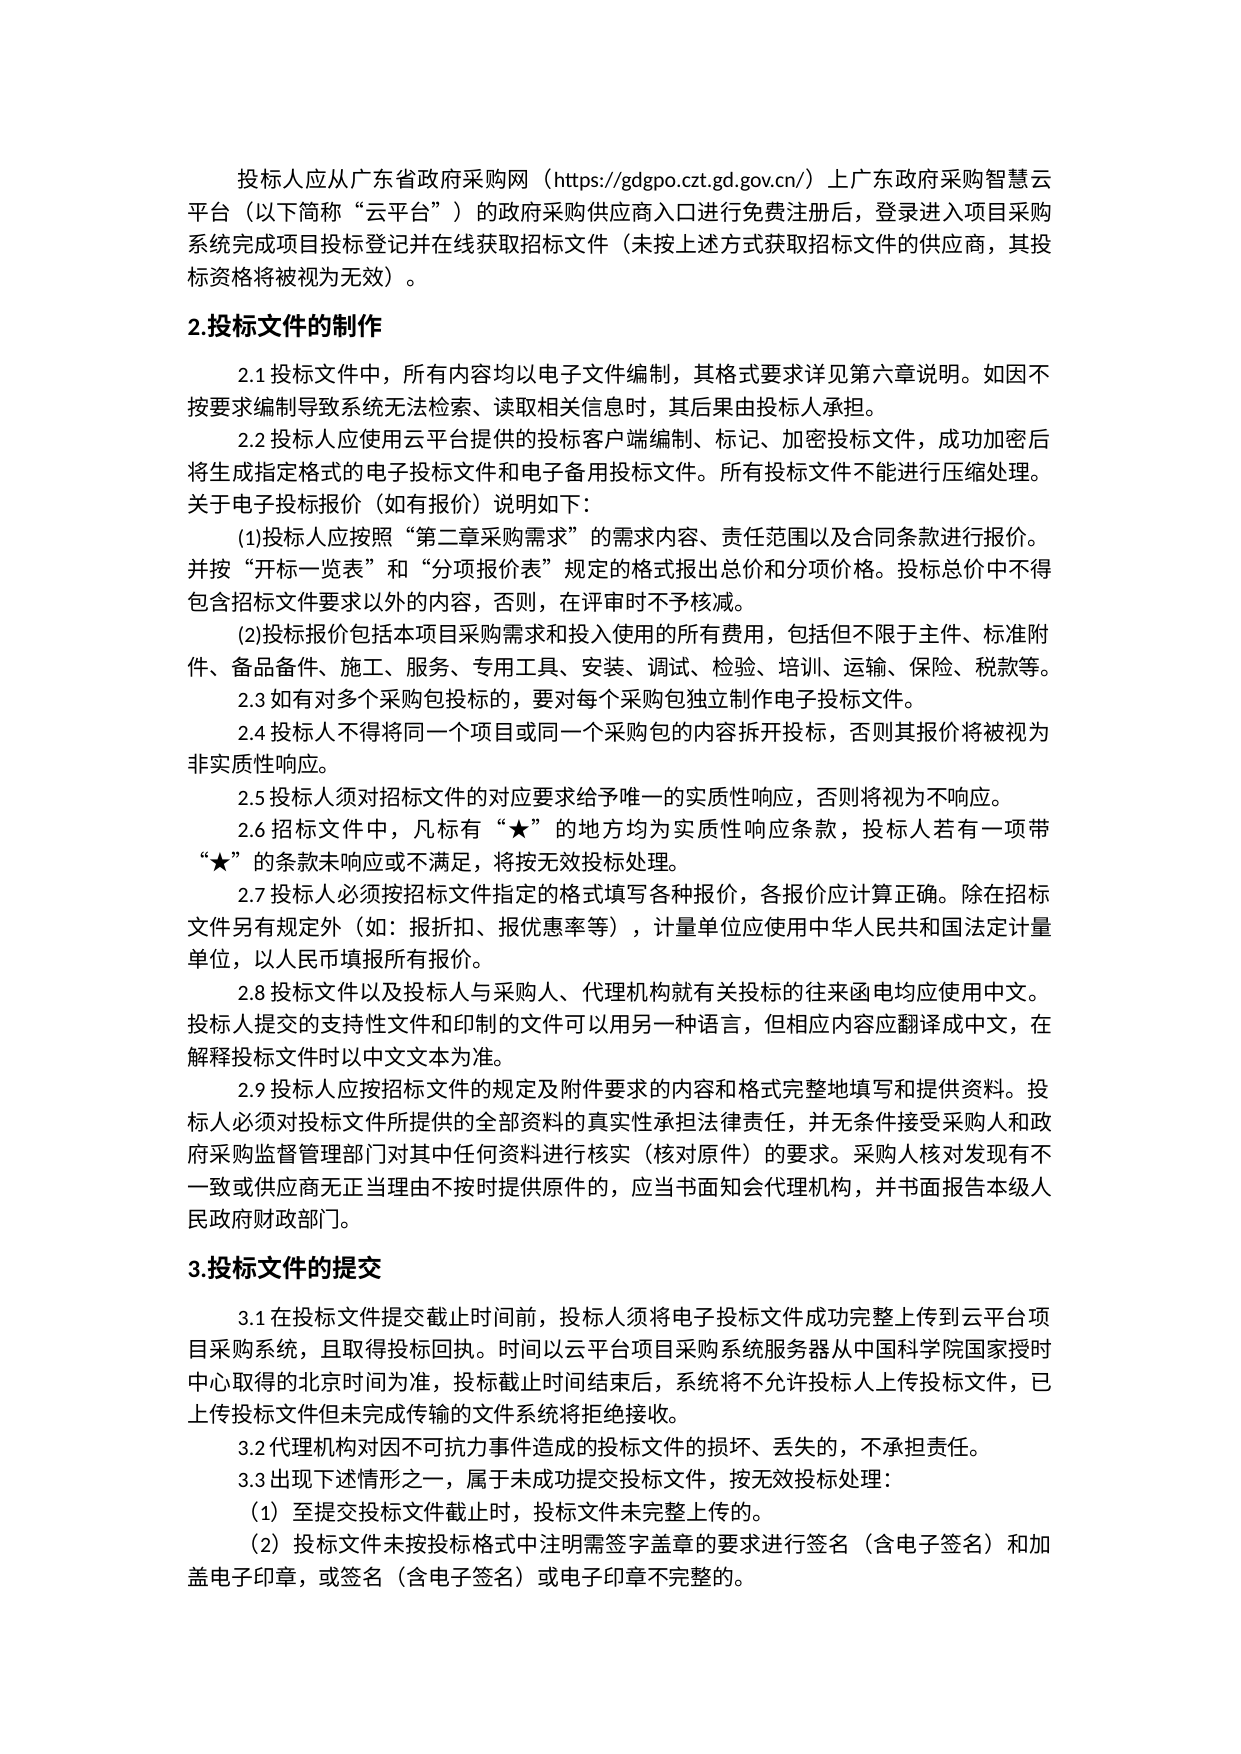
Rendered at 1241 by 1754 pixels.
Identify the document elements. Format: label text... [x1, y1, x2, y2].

text 2.投标文件的制作 [187, 292, 1053, 357]
text 2.1投标文件中，所有内容均以电子文件编制，其格式要求详见第六章说明。如因不按要求编制导致系统无法检索、读取相关信息时，其后果由投标人承担。 [187, 357, 1053, 422]
text 3.2代理机构对因不可抗力事件造成的投标文件的损坏、丢失的，不承担责任。 [187, 1429, 1053, 1462]
text 2.2投标人应使用云平台提供的投标客户端编制、标记、加密投标文件，成功加密后将生成指定格式的电子投标文件和电子备用投标文件。所有投标文件不能进行压缩处理。关于电子投标报价（如有报价）说明如下： [187, 422, 1053, 519]
text （1）至提交投标文件截止时，投标文件未完整上传的。 [187, 1494, 1053, 1527]
text 2.5投标人须对招标文件的对应要求给予唯一的实质性响应，否则将视为不响应。 [187, 779, 1053, 812]
text 2.6招标文件中，凡标有“★”的地方均为实质性响应条款，投标人若有一项带“★”的条款未响应或不满足，将按无效投标处理。 [187, 812, 1053, 877]
text 2.7投标人必须按招标文件指定的格式填写各种报价，各报价应计算正确。除在招标文件另有规定外（如：报折扣、报优惠率等），计量单位应使用中华人民共和国法定计量单位，以人民币填报所有报价。 [187, 877, 1053, 974]
text 投标人应从广东省政府采购网（https://gdgpo.czt.gd.gov.cn/）上广东政府采购智慧云平台（以下简称“云平台”）的政府采购供应商入口进行免费注册后，登录进入项目采购系统完成项目投标登记并在线获取招标文件（未按上述方式获取招标文件的供应商，其投标资格将被视为无效）。 [187, 162, 1053, 292]
text 3.1在投标文件提交截止时间前，投标人须将电子投标文件成功完整上传到云平台项目采购系统，且取得投标回执。时间以云平台项目采购系统服务器从中国科学院国家授时中心取得的北京时间为准，投标截止时间结束后，系统将不允许投标人上传投标文件，已上传投标文件但未完成传输的文件系统将拒绝接收。 [187, 1299, 1053, 1429]
text (1)投标人应按照“第二章采购需求”的需求内容、责任范围以及合同条款进行报价。并按“开标一览表”和“分项报价表”规定的格式报出总价和分项价格。投标总价中不得包含招标文件要求以外的内容，否则，在评审时不予核减。 [187, 519, 1053, 617]
text 2.8投标文件以及投标人与采购人、代理机构就有关投标的往来函电均应使用中文。投标人提交的支持性文件和印制的文件可以用另一种语言，但相应内容应翻译成中文，在解释投标文件时以中文文本为准。 [187, 974, 1053, 1072]
text （2）投标文件未按投标格式中注明需签字盖章的要求进行签名（含电子签名）和加盖电子印章，或签名（含电子签名）或电子印章不完整的。 [187, 1527, 1053, 1592]
text 2.4投标人不得将同一个项目或同一个采购包的内容拆开投标，否则其报价将被视为非实质性响应。 [187, 714, 1053, 779]
text (2)投标报价包括本项目采购需求和投入使用的所有费用，包括但不限于主件、标准附件、备品备件、施工、服务、专用工具、安装、调试、检验、培训、运输、保险、税款等。 [187, 617, 1053, 682]
text 2.3 如有对多个采购包投标的，要对每个采购包独立制作电子投标文件。 [187, 682, 1053, 714]
text 3.投标文件的提交 [187, 1234, 1053, 1299]
text 2.9投标人应按招标文件的规定及附件要求的内容和格式完整地填写和提供资料。投标人必须对投标文件所提供的全部资料的真实性承担法律责任，并无条件接受采购人和政府采购监督管理部门对其中任何资料进行核实（核对原件）的要求。采购人核对发现有不一致或供应商无正当理由不按时提供原件的，应当书面知会代理机构，并书面报告本级人民政府财政部门。 [187, 1072, 1053, 1234]
text 3.3出现下述情形之一，属于未成功提交投标文件，按无效投标处理： [187, 1462, 1053, 1494]
